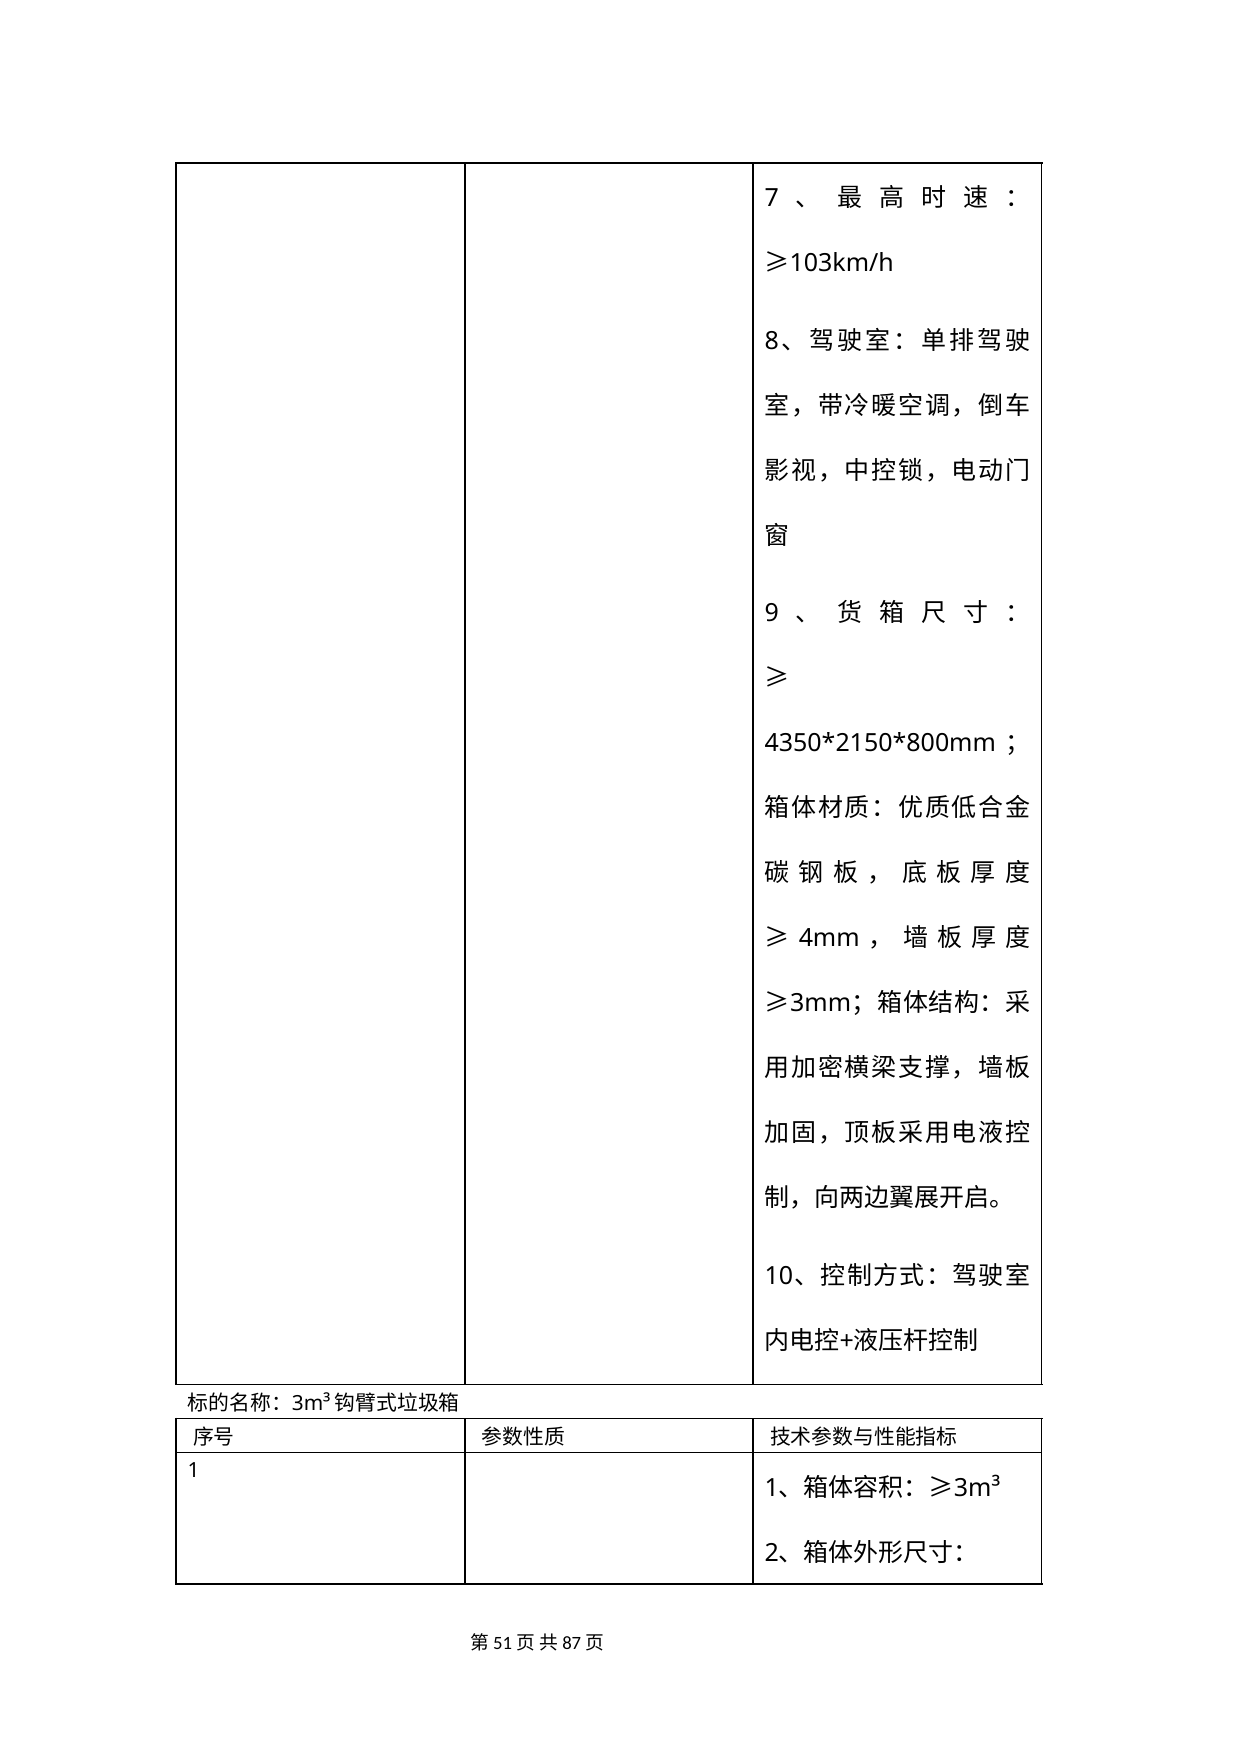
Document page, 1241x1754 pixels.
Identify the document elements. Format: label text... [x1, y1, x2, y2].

table_header 技术参数与性能指标 [754, 1419, 1041, 1452]
table_cell [466, 1453, 752, 1583]
table_cell 1 [177, 164, 464, 1383]
table_header 序号 [177, 1419, 464, 1452]
table_header 参数性质 [466, 1419, 752, 1452]
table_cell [754, 1453, 1041, 1583]
text 标的名称：3m³钩臂式垃圾箱 [187, 1385, 1053, 1418]
table_cell [466, 164, 752, 1383]
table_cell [754, 164, 1041, 1383]
table_cell 1 [177, 1453, 464, 1583]
